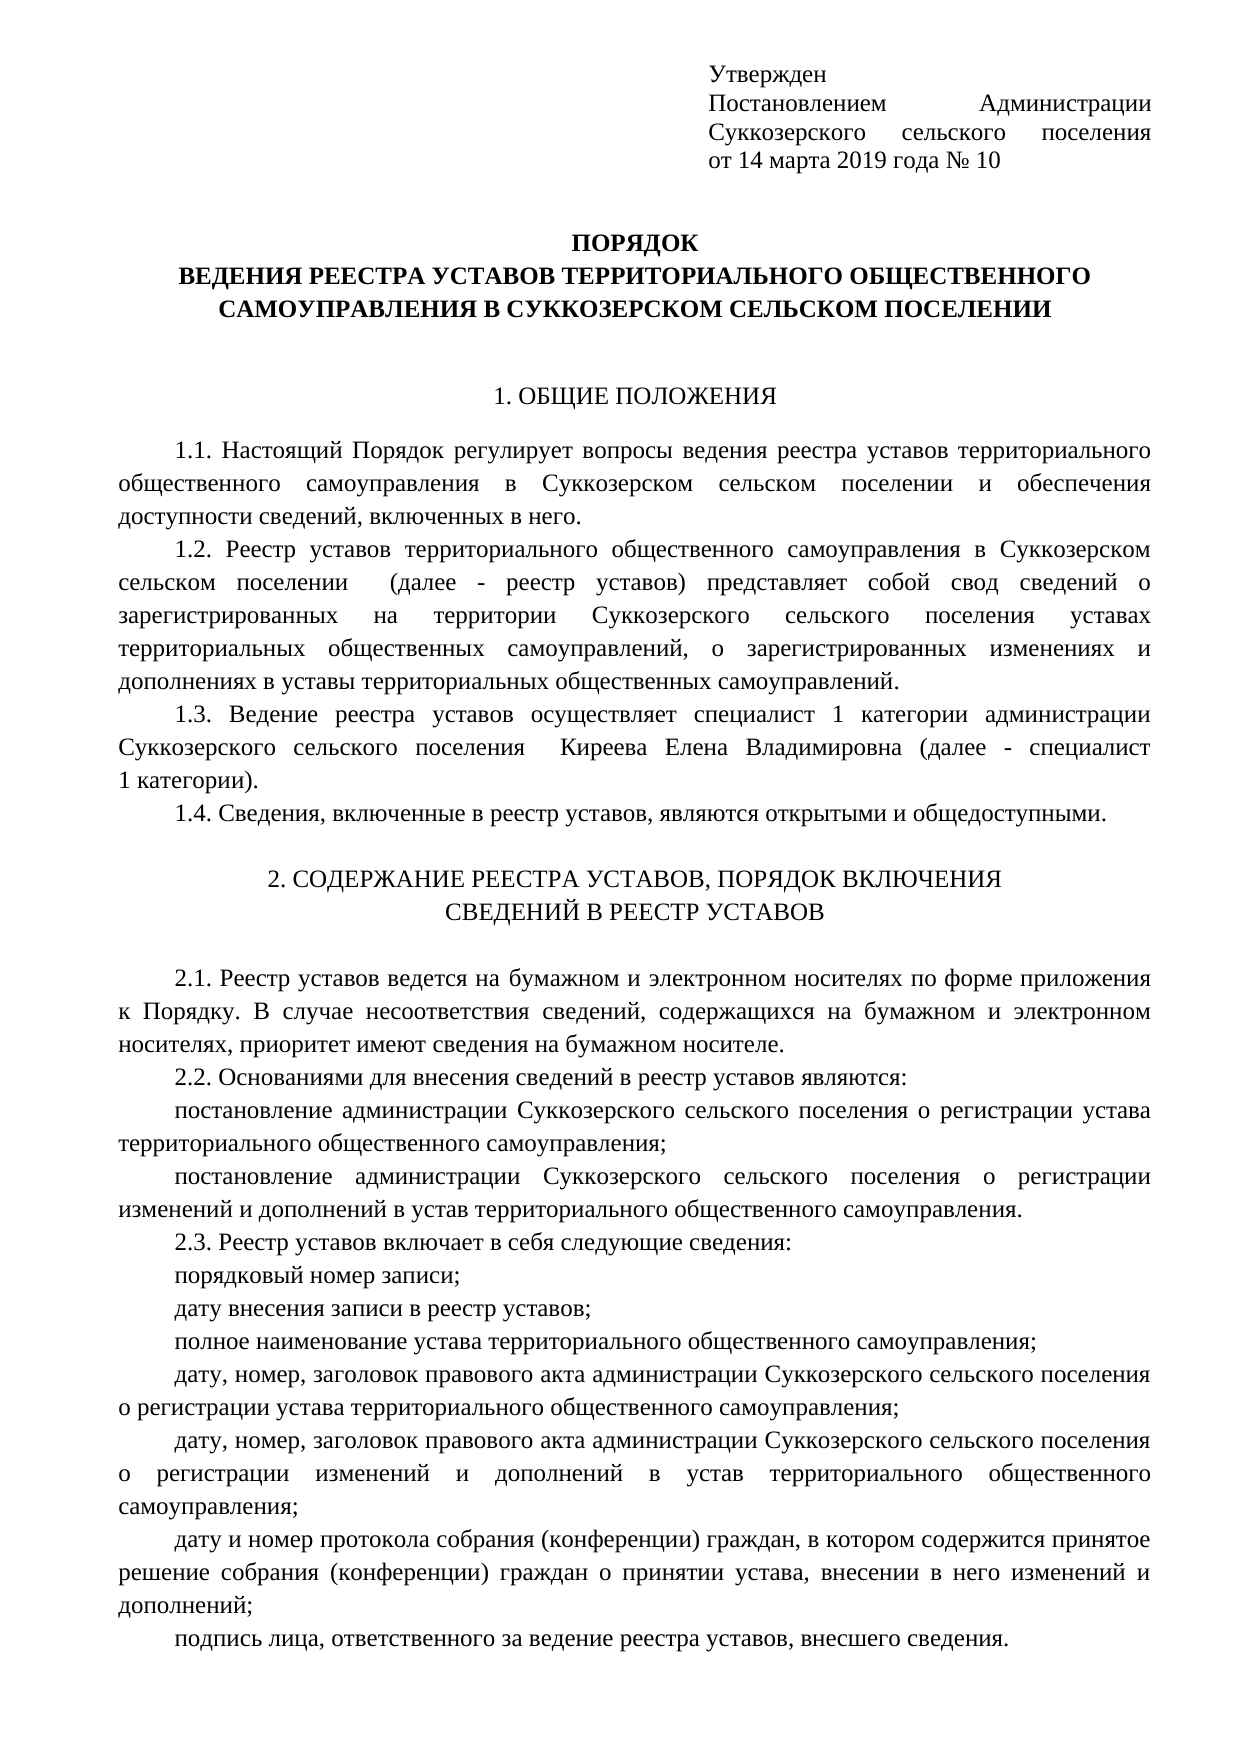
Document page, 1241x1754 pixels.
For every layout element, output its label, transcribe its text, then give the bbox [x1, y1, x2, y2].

text 1.3. Ведение реестра уставов осуществляет специалист 1 категории администрации Суккозерского сельского поселения Киреева Елена Владимировна (далее - специалист 1 категории). [118, 699, 1152, 794]
text 2.2. Основаниями для внесения сведений в реестр уставов являются: [118, 1062, 1152, 1091]
text 2.1. Реестр уставов ведется на бумажном и электронном носителях по форме приложения к Порядку. В случае несоответствия сведений, содержащихся на бумажном и электронном носителях, приоритет имеют сведения на бумажном носителе. [118, 963, 1152, 1058]
text 2.3. Реестр уставов включает в себя следующие сведения: [118, 1227, 1152, 1256]
text САМОУПРАВЛЕНИЯ В СУККОЗЕРСКОМ СЕЛЬСКОМ ПОСЕЛЕНИИ [118, 294, 1152, 323]
text ВЕДЕНИЯ РЕЕСТРА УСТАВОВ ТЕРРИТОРИАЛЬНОГО ОБЩЕСТВЕННОГО [118, 261, 1152, 290]
text порядковый номер записи; [118, 1260, 1152, 1289]
text 1.4. Сведения, включенные в реестр уставов, являются открытыми и общедоступными. [118, 798, 1152, 827]
text 2. СОДЕРЖАНИЕ РЕЕСТРА УСТАВОВ, ПОРЯДОК ВКЛЮЧЕНИЯ [118, 864, 1152, 893]
text полное наименование устава территориального общественного самоуправления; [118, 1326, 1152, 1355]
text подпись лица, ответственного за ведение реестра уставов, внесшего сведения. [118, 1623, 1152, 1652]
text дату и номер протокола собрания (конференции) граждан, в котором содержится принятое решение собрания (конференции) граждан о принятии устава, внесении в него изменений и дополнений; [118, 1524, 1152, 1619]
text дату внесения записи в реестр уставов; [118, 1293, 1152, 1322]
text Постановлением Администрации Суккозерского сельского поселения от 14 марта 2019 года № 10 [708, 88, 1152, 174]
text Утвержден [708, 59, 1152, 88]
text дату, номер, заголовок правового акта администрации Суккозерского сельского поселения о регистрации устава территориального общественного самоуправления; [118, 1359, 1152, 1421]
text дату, номер, заголовок правового акта администрации Суккозерского сельского поселения о регистрации изменений и дополнений в устав территориального общественного самоуправления; [118, 1425, 1152, 1520]
text постановление администрации Суккозерского сельского поселения о регистрации изменений и дополнений в устав территориального общественного самоуправления. [118, 1161, 1152, 1223]
text СВЕДЕНИЙ В РЕЕСТР УСТАВОВ [118, 897, 1152, 926]
text 1. ОБЩИЕ ПОЛОЖЕНИЯ [118, 381, 1152, 409]
text постановление администрации Суккозерского сельского поселения о регистрации устава территориального общественного самоуправления; [118, 1095, 1152, 1157]
text 1.2. Реестр уставов территориального общественного самоуправления в Суккозерском сельском поселении (далее - реестр уставов) представляет собой свод сведений о зарегистрированных на территории Суккозерского сельского поселения уставах территориальных общественных самоуправлений, о зарегистрированных изменениях и дополнениях в уставы территориальных общественных самоуправлений. [118, 534, 1152, 694]
text 1.1. Настоящий Порядок регулирует вопросы ведения реестра уставов территориального общественного самоуправления в Суккозерском сельском поселении и обеспечения доступности сведений, включенных в него. [118, 435, 1152, 529]
text ПОРЯДОК [118, 228, 1152, 257]
